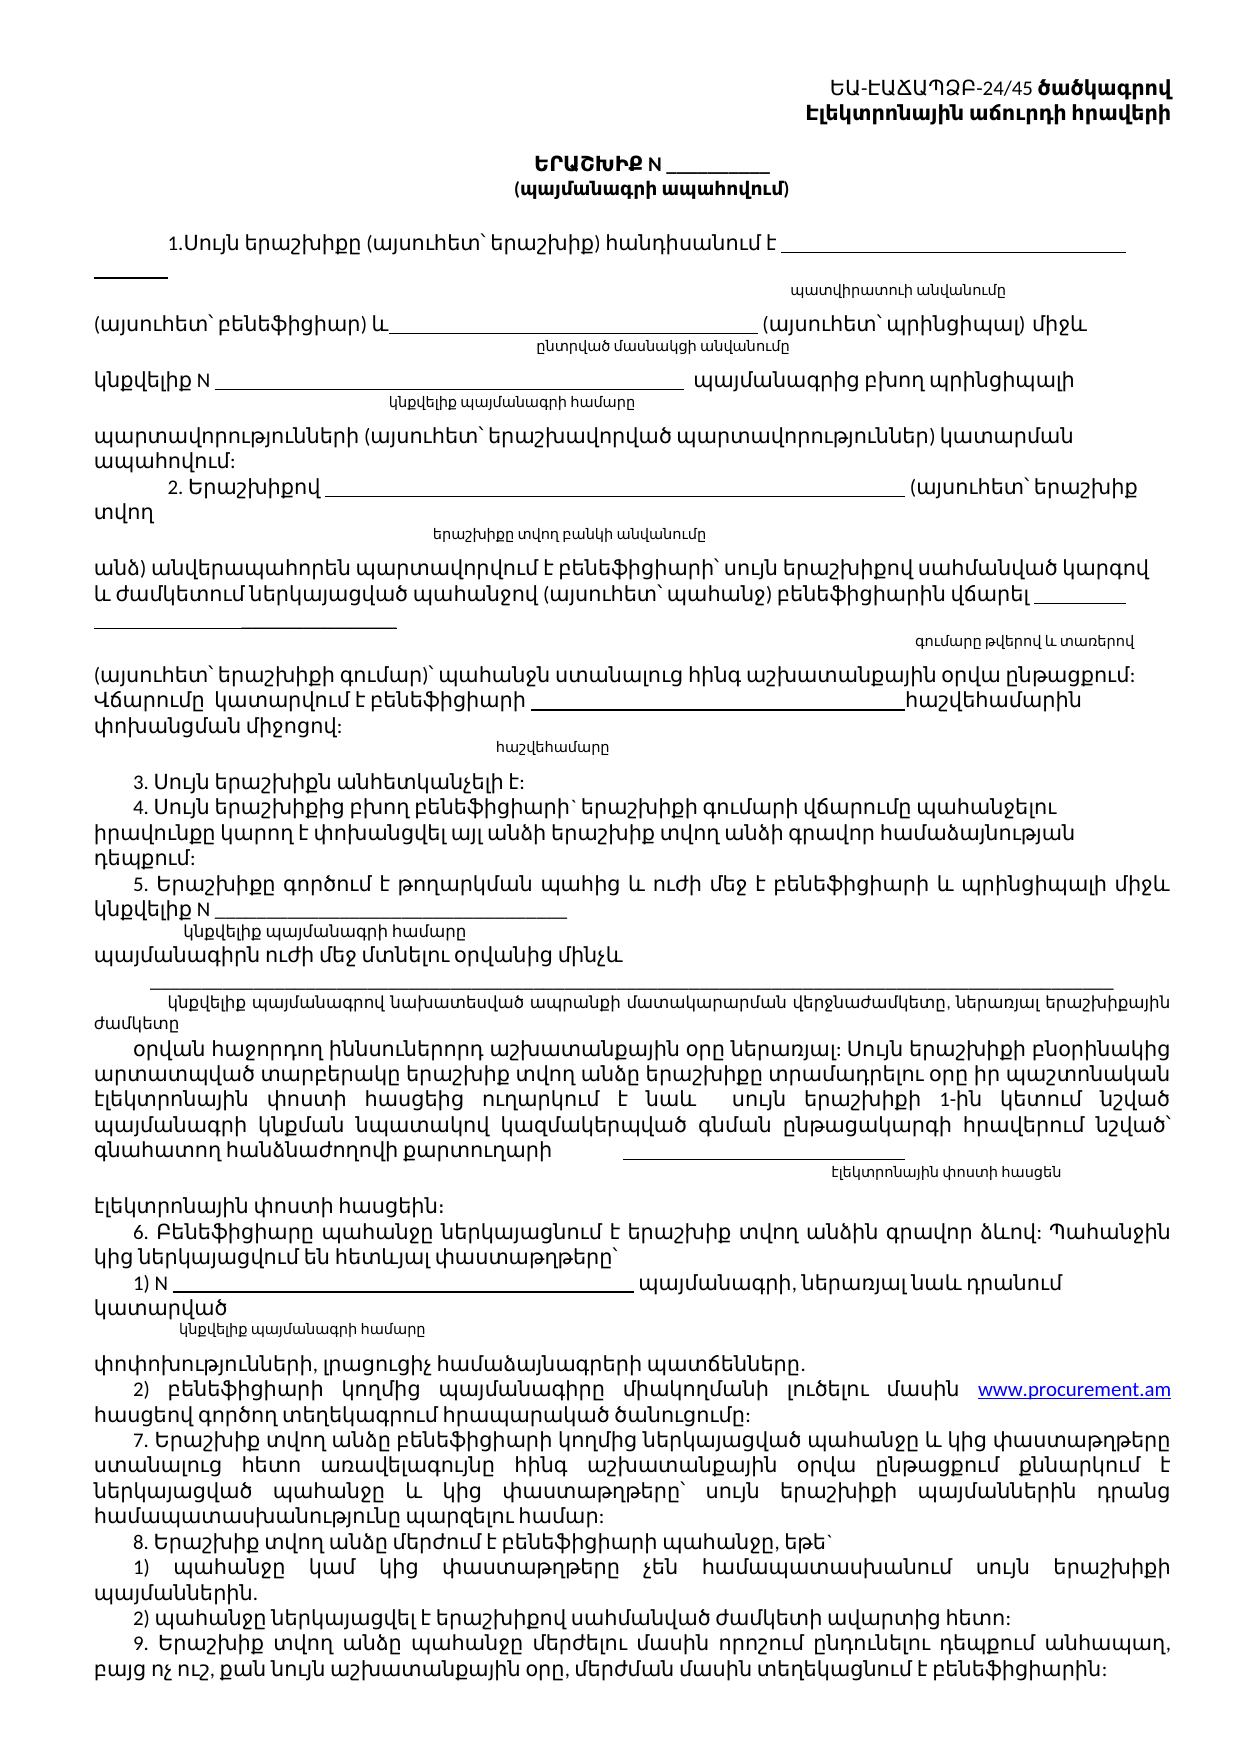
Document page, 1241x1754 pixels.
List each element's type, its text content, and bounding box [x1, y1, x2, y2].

text 6. Բենեֆիցիարը պահանջը ներկայացնում է երաշխիք տվող անձին գրավոր ձևով: Պահանջին կից ներկայացվում են հետևյալ փաստաթղթերը՝ [94, 1219, 1171, 1270]
text անձ) անվերապահորեն պարտավորվում է բենեֆիցիարի՝ սույն երաշխիքով սահմանված կարգով և ժամկետում ներկայացված պահանջով (այսուհետ՝ պահանջ) բենեֆիցիարին վճարել _______________ [94, 556, 1171, 632]
text ԵԱ-ԷԱՃԱՊՁԲ-24/45 ծածկագրով [94, 75, 1171, 100]
text էլեկտրոնային փոստի հասցեն [94, 1163, 1171, 1193]
text 8. Երաշխիք տվող անձը մերժում է բենեֆիցիարի պահանջը, եթե` [94, 1529, 1171, 1554]
text ԵՐԱՇԽԻՔ N __________ [94, 151, 1171, 177]
text (պայմանագրի ապահովում) [94, 177, 1171, 199]
text (այսուհետ՝ երաշխիքի գումար)՝ պահանջն ստանալուց հինգ աշխատանքային օրվա ընթացքում: Վճարումը կատարվում է բենեֆիցիարի հաշվեհամարին փոխանցման միջոցով: [94, 662, 1171, 738]
list կնքվելիք պայմանագրով նախատեսված ապրանքի մատակարարման վերջնաժամկետը, ներառյալ երաշխիքային ժամկետը [94, 993, 1171, 1033]
text 9. Երաշխիք տվող անձը պահանջը մերժելու մասին որոշում ընդունելու դեպքում անհապաղ, բայց ոչ ուշ, քան նույն աշխատանքային օրը, մերժման մասին տեղեկացնում է բենեֆիցիարին: [94, 1631, 1171, 1681]
text 1.Սույն երաշխիքը (այսուհետ՝ երաշխիք) հանդիսանում է [94, 230, 1171, 281]
text գումարը թվերով և տառերով [831, 632, 1171, 662]
text 3. Սույն երաշխիքն անհետկանչելի է: [94, 769, 1171, 794]
list պայմանագիրն ուժի մեջ մտնելու օրվանից մինչև [94, 942, 1171, 967]
text երաշխիքը տվող բանկի անվանումը [94, 525, 1171, 556]
text 2. Երաշխիքով (այսուհետ՝ երաշխիք տվող [94, 474, 1171, 525]
text 5. Երաշխիքը գործում է թողարկման պահից և ուժի մեջ է բենեֆիցիարի և պրինցիպալի միջև կնքվելիք N __________________________________ [94, 871, 1171, 922]
text օրվան հաջորդող իննսուներորդ աշխատանքային օրը ներառյալ: Սույն երաշխիքի բնօրինակից արտատպված տարբերակը երաշխիք տվող անձը երաշխիքը տրամադրելու օրը իր պաշտոնական էլեկտրոնային փոստի հասցեից ուղարկում է նաև սույն երաշխիքի 1-ին կետում նշված պայմանագրի կնքման նպատակով կազմակերպված գնման ընթացակարգի հրավերում նշված՝ գնահատող հանձնաժողովի քարտուղարի [94, 1036, 1171, 1163]
text կնքվելիք պայմանագրի համարը [94, 1321, 1171, 1351]
text 1) պահանջը կամ կից փաստաթղթերը չեն համապատասխանում սույն երաշխիքի պայմաններին. [94, 1554, 1171, 1605]
text 2) բենեֆիցիարի կողմից պայմանագիրը միակողմանի լուծելու մասին www.procurement.am հասցեով գործող տեղեկագրում հրապարակած ծանուցումը: [94, 1376, 1171, 1427]
text հաշվեհամարը [94, 738, 1171, 769]
text 7. Երաշխիք տվող անձը բենեֆիցիարի կողմից ներկայացված պահանջը և կից փաստաթղթերը ստանալուց հետո առավելագույնը հինգ աշխատանքային օրվա ընթացքում քննարկում է ներկայացված պահանջը և կից փաստաթղթերը՝ սույն երաշխիքի պայմաններին դրանց համապատասխանությունը պարզելու համար: [94, 1427, 1171, 1529]
text 2) պահանջը ներկայացվել է երաշխիքով սահմանված ժամկետի ավարտից հետո: [94, 1605, 1171, 1631]
list _____________________________________________________________________________________________ [94, 967, 1171, 993]
text կնքվելիք պայմանագրի համարը [94, 922, 1171, 942]
text էլեկտրոնային փոստի հասցեին։ [94, 1193, 1171, 1219]
text 4. Սույն երաշխիքից բխող բենեֆիցիարի` երաշխիքի գումարի վճարումը պահանջելու իրավունքը կարող է փոխանցվել այլ անձի երաշխիք տվող անձի գրավոր համաձայնության դեպքում: [94, 794, 1171, 871]
text պարտավորությունների (այսուհետ՝ երաշխավորված պարտավորություններ) կատարման ապահովում: [94, 423, 1171, 474]
text (այսուհետ՝ բենեֆիցիար) և (այսուհետ՝ պրինցիպալ) միջև ընտրված մասնակցի անվանումը [94, 311, 1171, 367]
text փոփոխությունների, լրացուցիչ համաձայնագրերի պատճենները. [94, 1351, 1171, 1376]
text 1) N պայմանագրի, ներառյալ նաև դրանում կատարված [94, 1270, 1171, 1321]
text կնքվելիք պայմանագրի համարը [94, 393, 1171, 423]
text Էլեկտրոնային աճուրդի հրավերի [94, 100, 1171, 126]
text պատվիրատուի անվանումը [684, 281, 1171, 311]
text կնքվելիք N պայմանագրից բխող պրինցիպալի [94, 367, 1171, 393]
